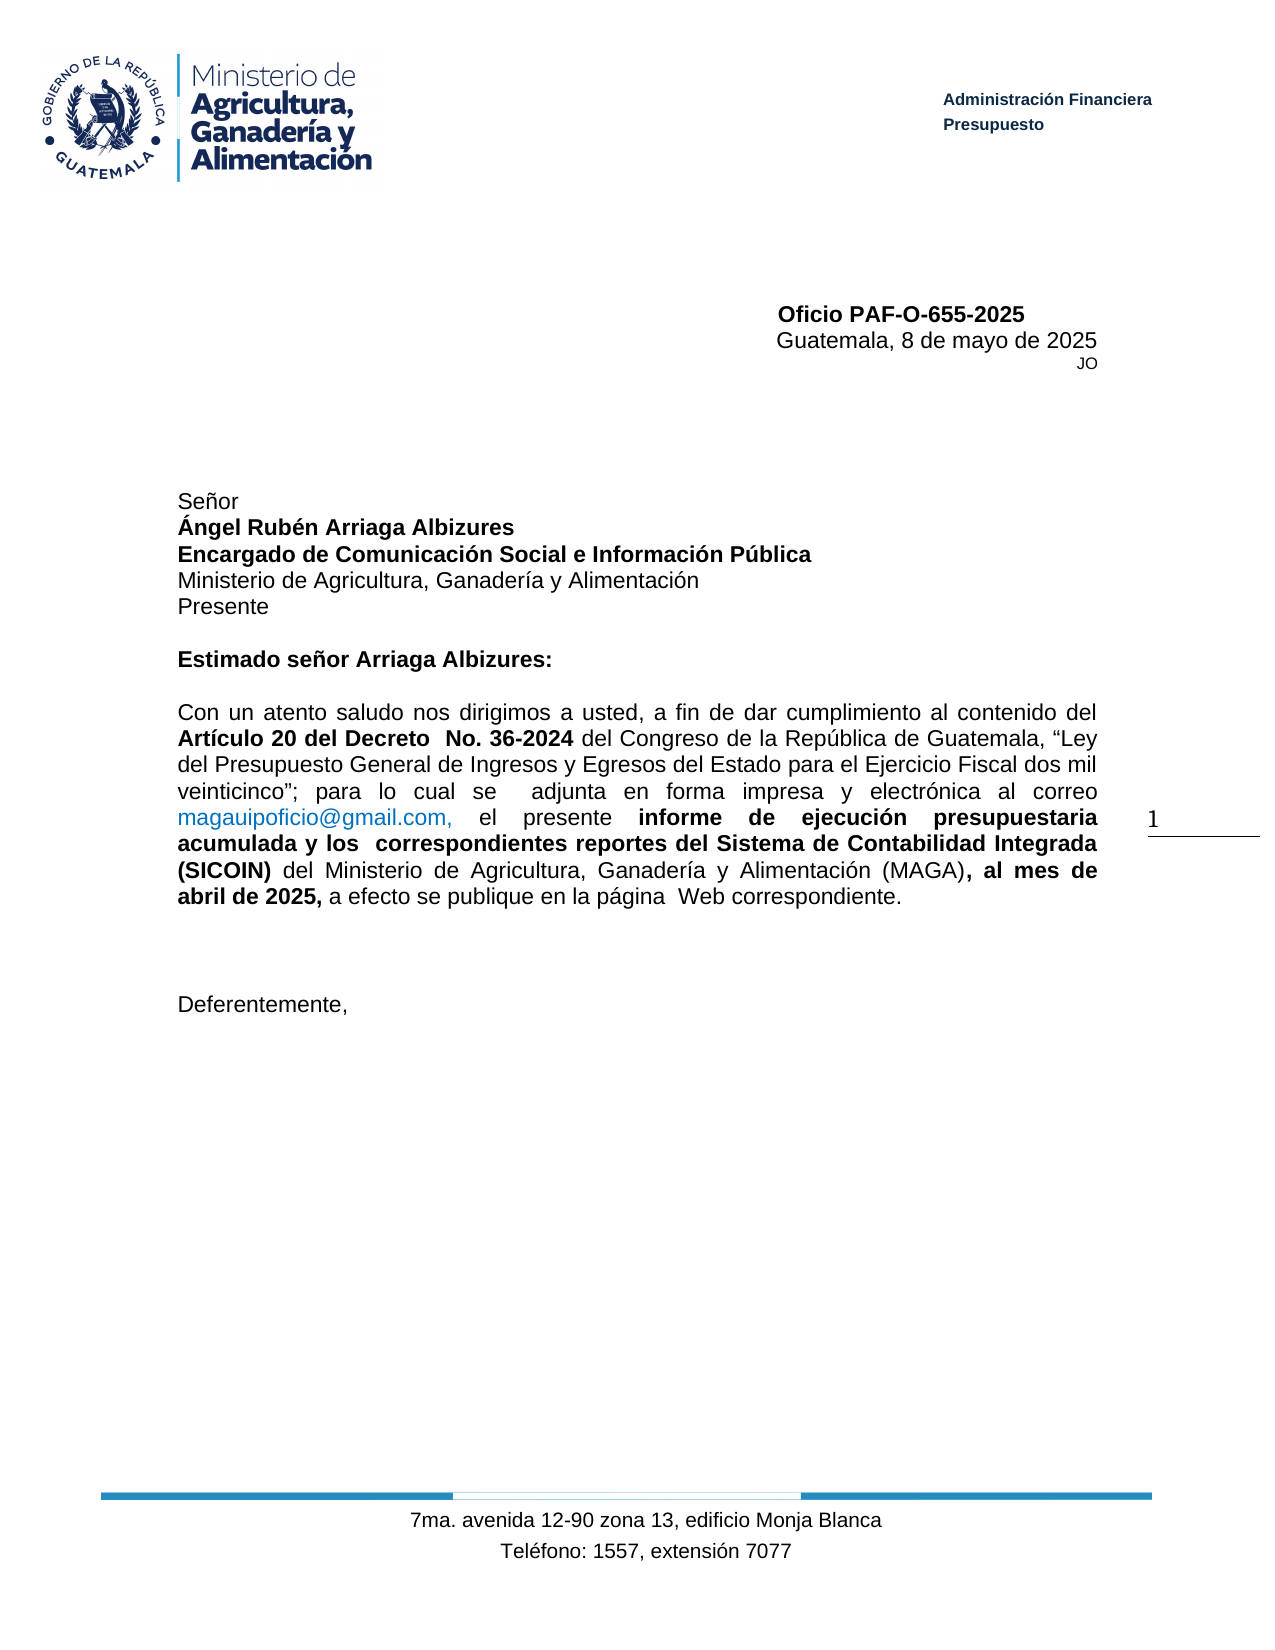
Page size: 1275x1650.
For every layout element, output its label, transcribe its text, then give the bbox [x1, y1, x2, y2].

text Ministerio de Agricultura, Ganadería y Alimentación [177, 567, 1098, 593]
text Encargado de Comunicación Social e Información Pública [177, 541, 1098, 567]
text Con un atento saludo nos dirigimos a usted, a fin de dar cumplimiento al contenido del Artículo 20 del Decreto No. 36-2024 del Congreso de la República de Guatemala, “Ley del Presupuesto General de Ingresos y Egresos del Estado para el Ejercicio Fiscal dos mil veinticinco”; para lo cual se adjunta en forma impresa y electrónica al correo magauipoficio@gmail.com, el presente informe de ejecución presupuestaria acumulada y los correspondientes reportes del Sistema de Contabilidad Integrada (SICOIN) del Ministerio de Agricultura, Ganadería y Alimentación (MAGA), al mes de abril de 2025, a efecto se publique en la página Web correspondiente. [177, 699, 1098, 909]
text Guatemala, 8 de mayo de 2025 [327, 327, 1098, 354]
text Estimado señor Arriaga Albizures: [177, 646, 1098, 672]
text Oficio PAF-O-655-2025 [327, 301, 1098, 327]
text Ángel Rubén Arriaga Albizures [177, 514, 1098, 541]
text Deferentemente, [177, 991, 1098, 1017]
picture [32, 46, 386, 192]
text Señor [177, 488, 1098, 514]
text Presente [177, 593, 1098, 619]
picture [0, 1483, 1264, 1509]
text JO [177, 354, 1098, 373]
